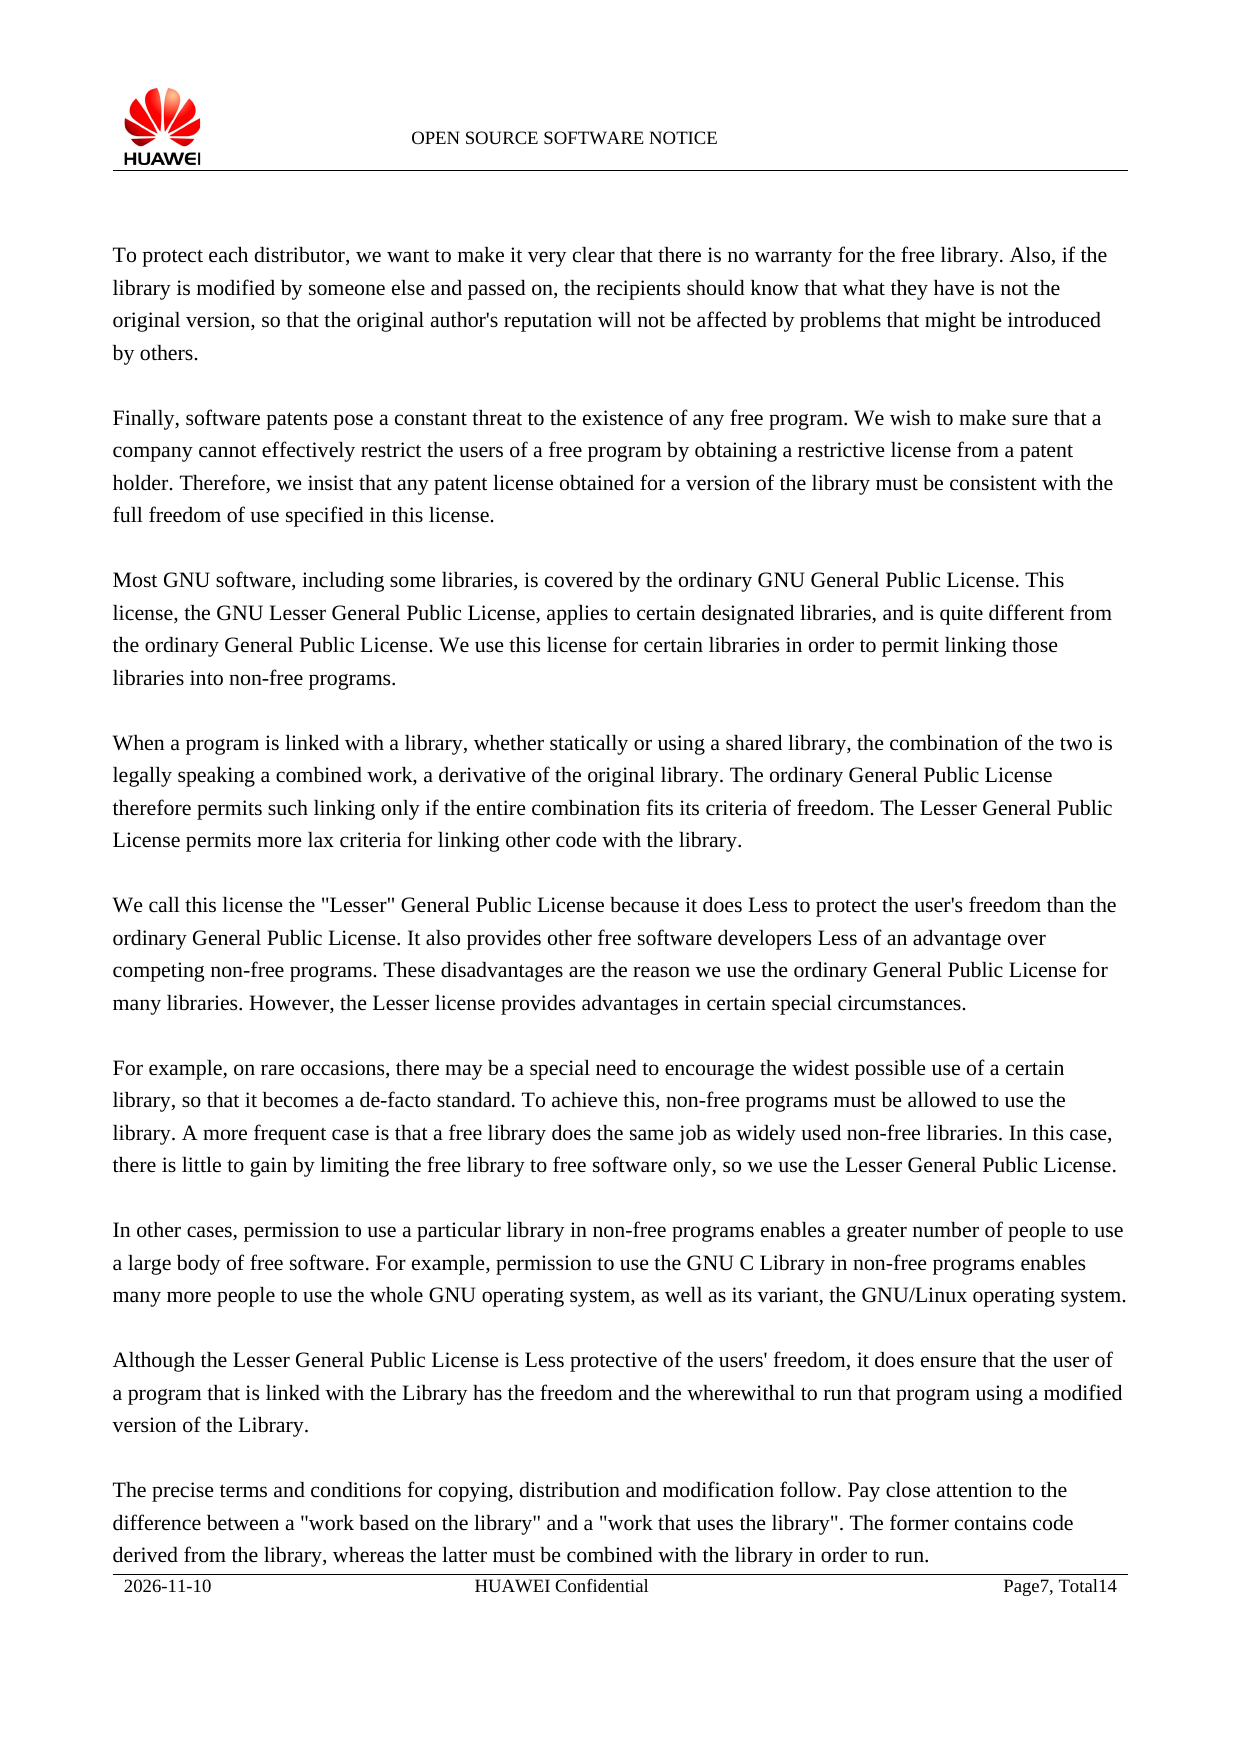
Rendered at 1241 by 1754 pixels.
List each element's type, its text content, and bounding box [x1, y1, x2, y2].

picture [124, 88, 201, 165]
